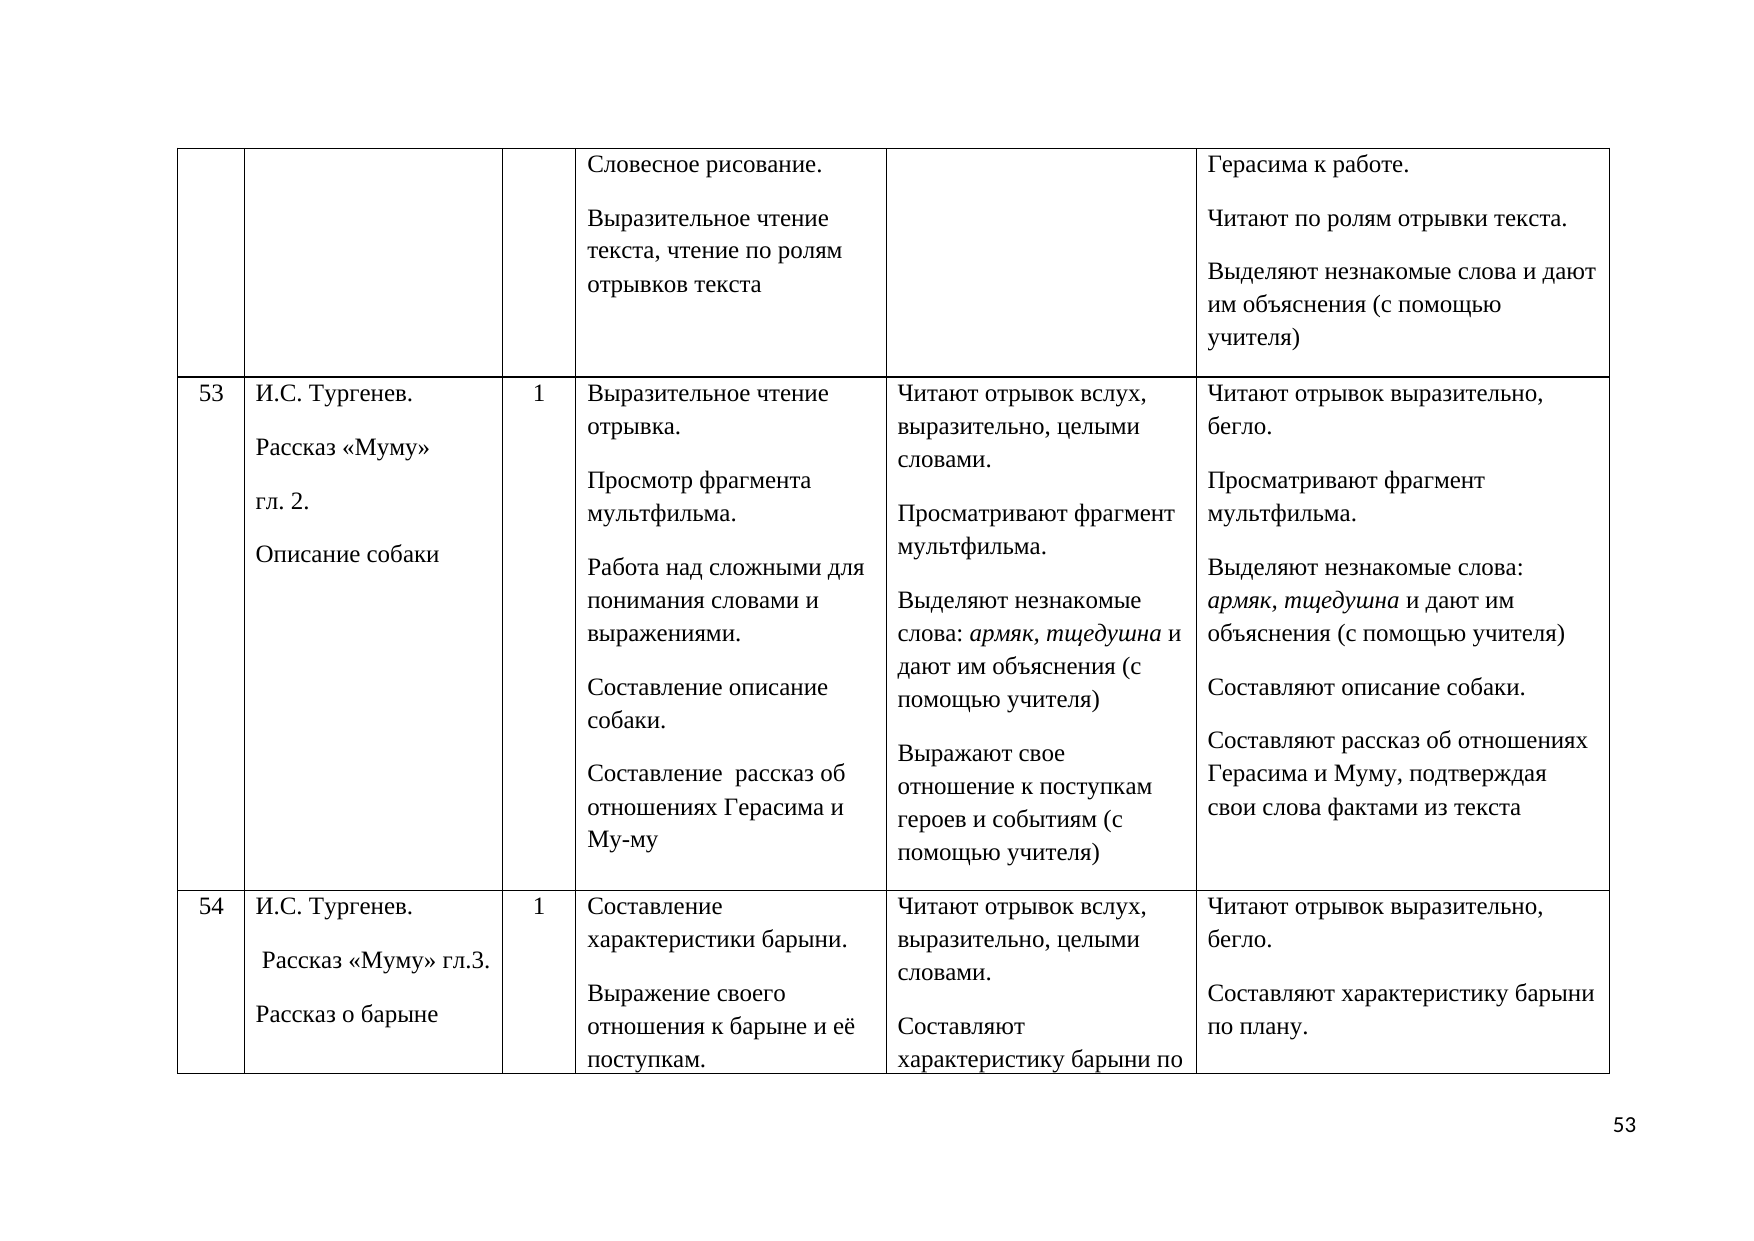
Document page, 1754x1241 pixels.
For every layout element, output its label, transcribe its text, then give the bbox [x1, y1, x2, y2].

table_header Читают отрывок выразительно, бегло. Просматривают фрагмент мультфильма. Выделяют незнакомые слова: армяк, тщедушна и дают им объяснения (с помощью учителя) Составляют описание собаки. Составляют рассказ об отношениях Герасима и Муму, подтверждая свои слова фактами из текста [1197, 378, 1609, 890]
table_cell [576, 891, 886, 1073]
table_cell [245, 149, 502, 376]
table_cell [887, 149, 1196, 376]
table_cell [887, 891, 1196, 1073]
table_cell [1197, 149, 1609, 376]
table_cell 1 [503, 149, 575, 376]
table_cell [576, 149, 886, 376]
table_header 53 [178, 378, 244, 890]
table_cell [245, 891, 502, 1073]
table_cell 52 [178, 149, 244, 376]
table_cell 1 [503, 891, 575, 1073]
table_cell 54 [178, 891, 244, 1073]
table_header И.С. Тургенев. Рассказ «Муму» гл. 2. Описание собаки [245, 378, 502, 890]
table_header 1 [503, 378, 575, 890]
table_header Читают отрывок вслух, выразительно, целыми словами. Просматривают фрагмент мультфильма. Выделяют незнакомые слова: армяк, тщедушна и дают им объяснения (с помощью учителя) Выражают свое отношение к поступкам героев и событиям (с помощью учителя) [887, 378, 1196, 890]
table_header Выразительное чтение отрывка. Просмотр фрагмента мультфильма. Работа над сложными для понимания словами и выражениями. Составление описание собаки. Составление рассказ об отношениях Герасима и Му-му [576, 378, 886, 890]
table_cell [1197, 891, 1609, 1073]
